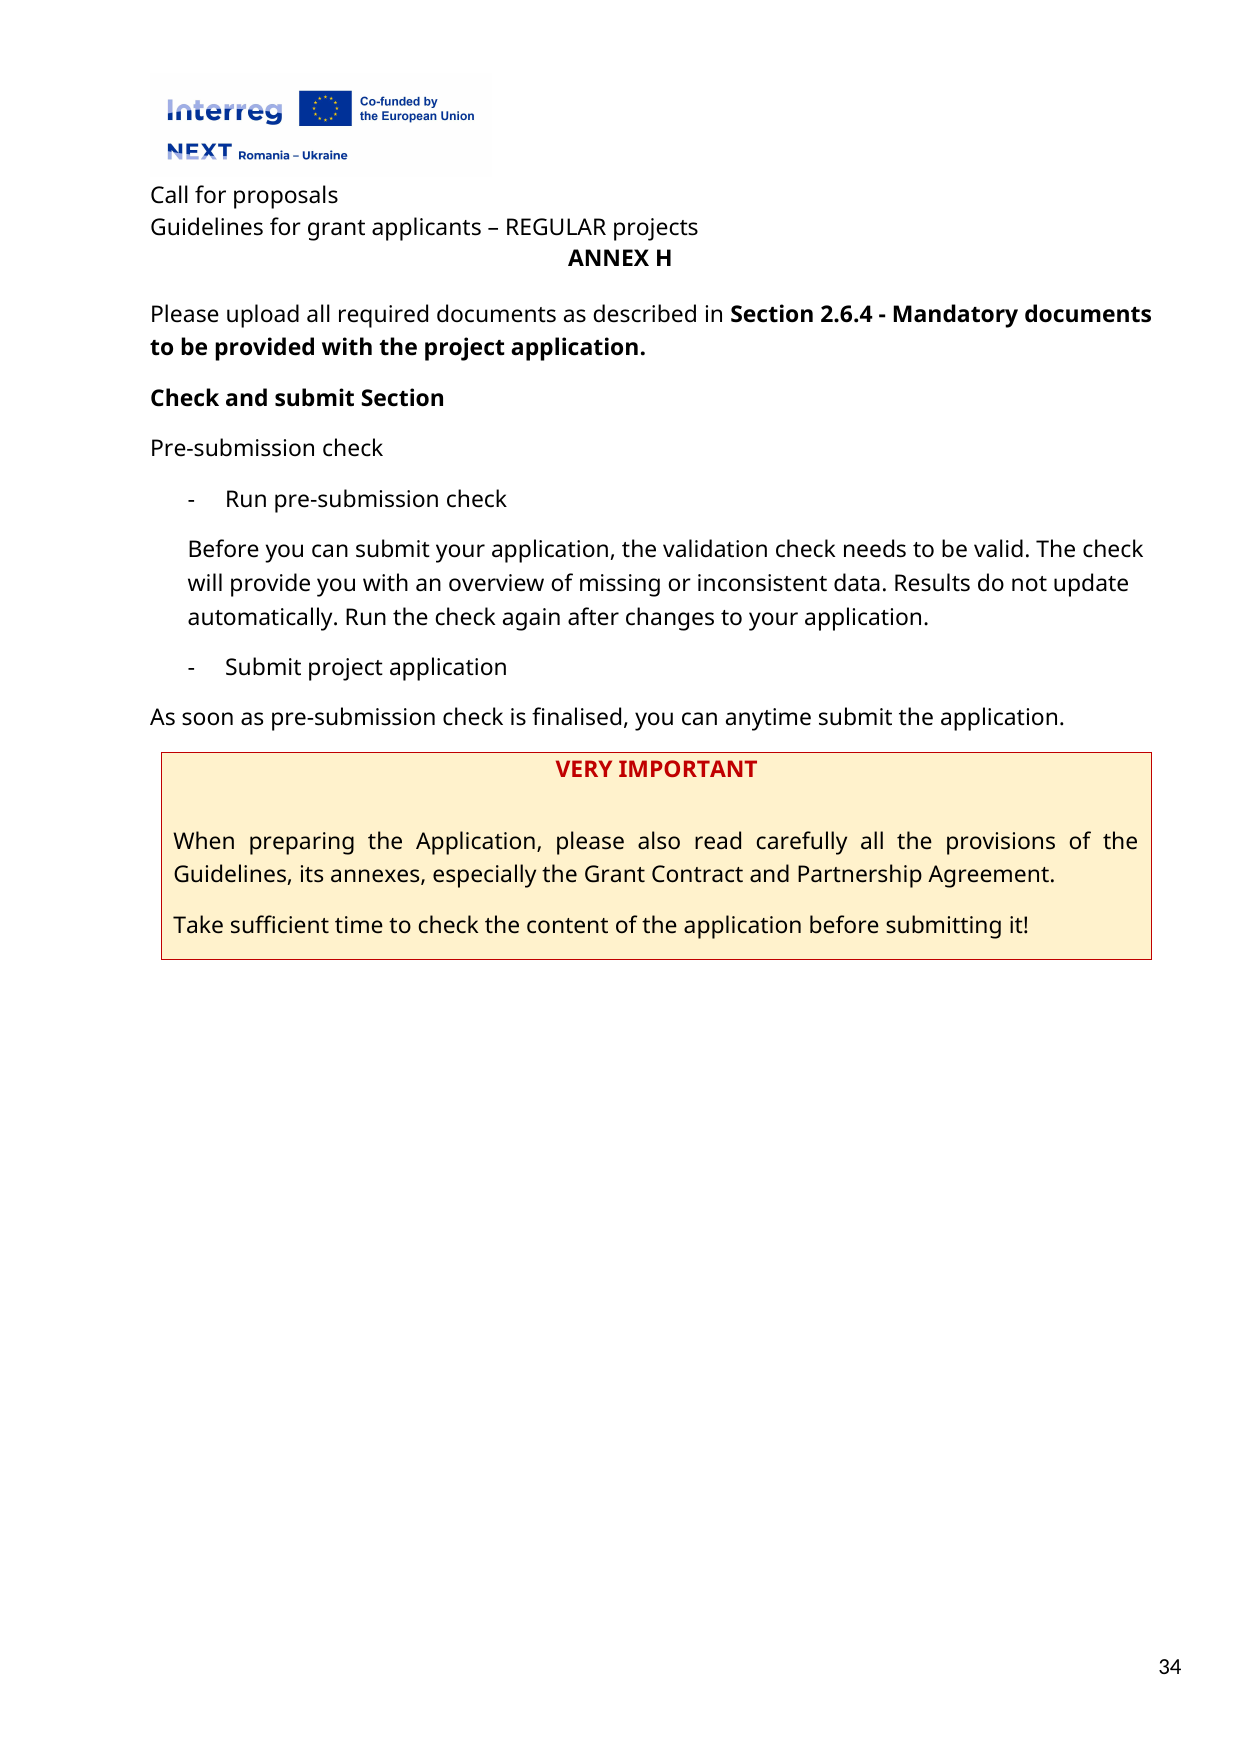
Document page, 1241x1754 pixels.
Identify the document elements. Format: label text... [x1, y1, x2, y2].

picture [150, 73, 492, 177]
text Pre-submission check [150, 432, 1181, 463]
text Before you can submit your application, the validation check needs to be valid. The check will provide you with an overview of missing or inconsistent data. Results do not update automatically. Run the check again after changes to your application. [187, 533, 1181, 632]
table_header VERY IMPORTANT When preparing the Application, please also read carefully all the provisions of the Guidelines, its annexes, especially the Grant Contract and Partnership Agreement. Take sufficient time to check the content of the application before submitting it! [162, 753, 1151, 959]
list Run pre-submission check [187, 483, 1181, 514]
text Check and submit Section [150, 382, 1181, 413]
list Submit project application [187, 651, 1181, 682]
text Please upload all required documents as described in Section 2.6.4 - Mandatory documents to be provided with the project application. [150, 298, 1181, 363]
text As soon as pre-submission check is finalised, you can anytime submit the application. [150, 701, 1181, 733]
